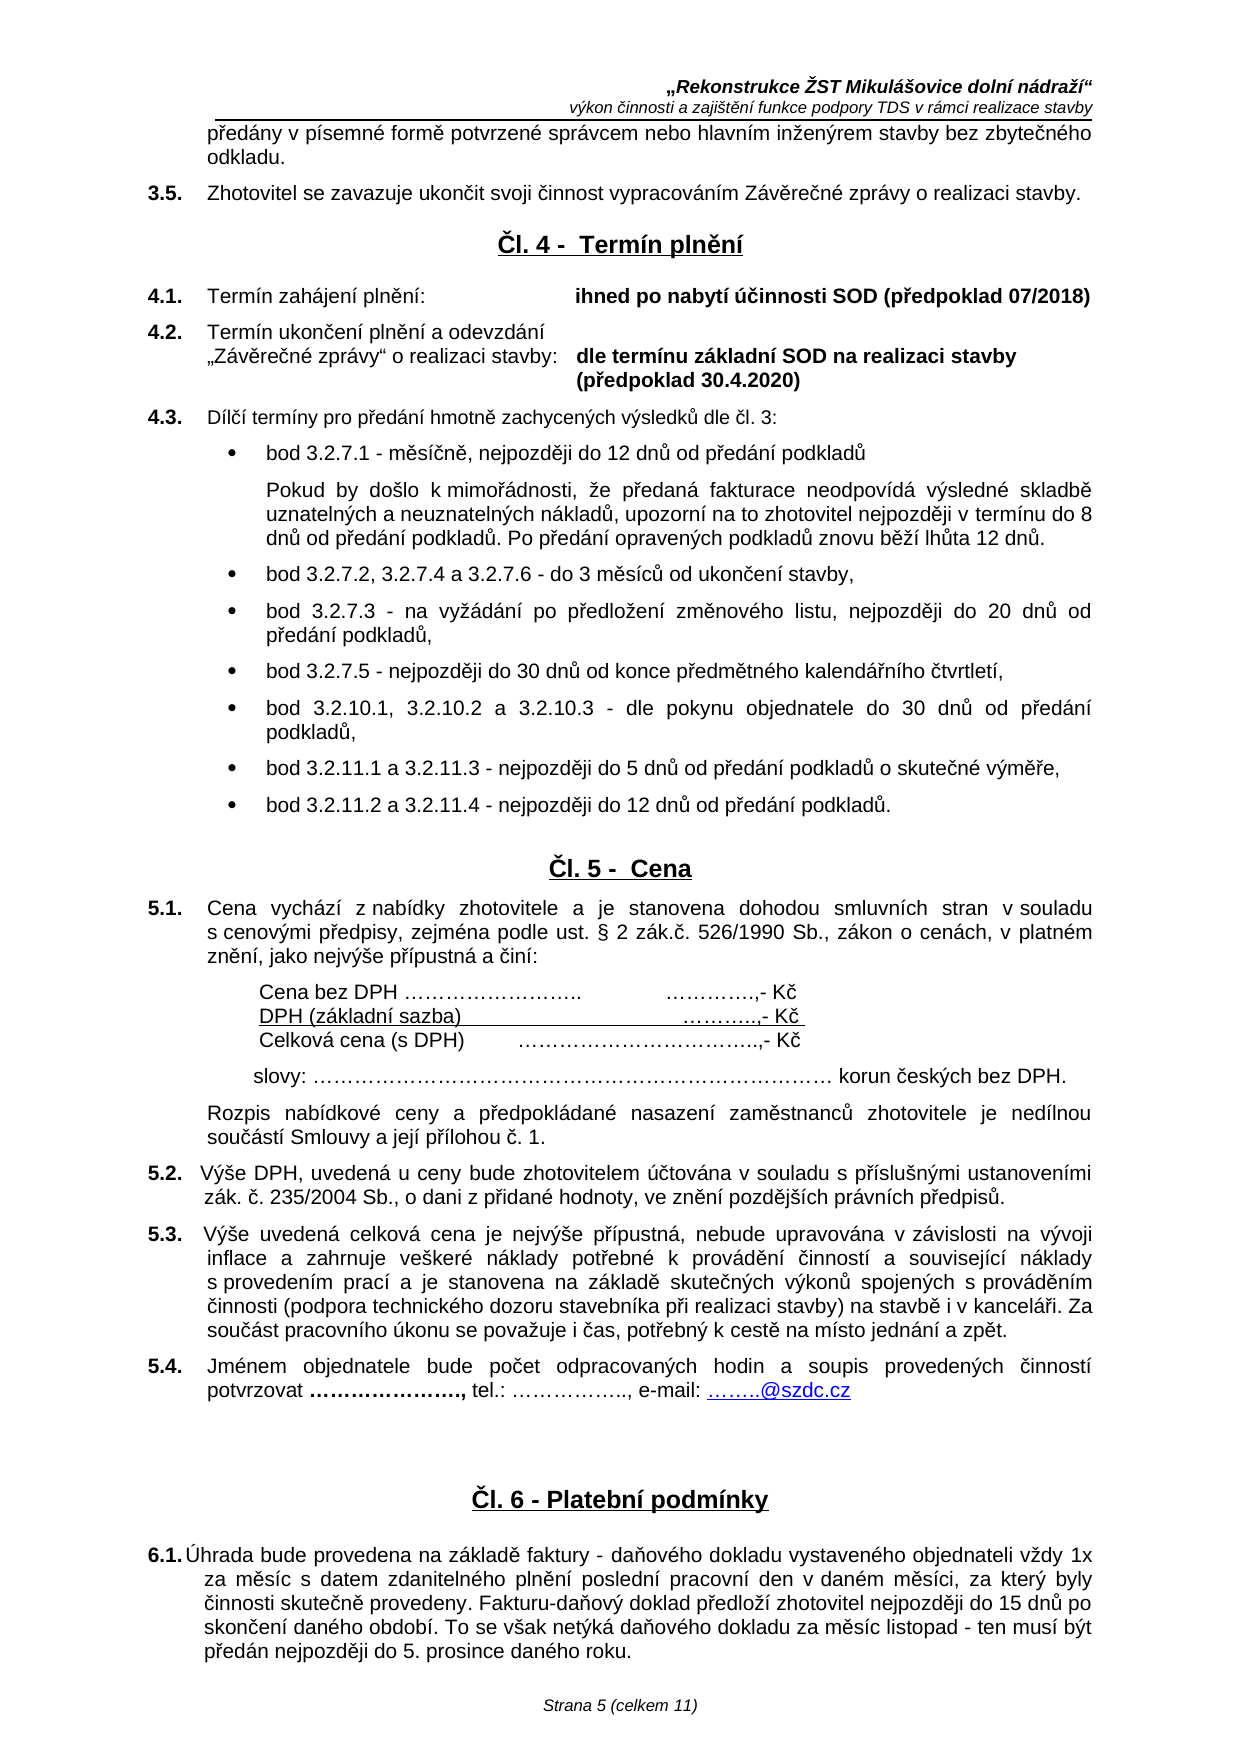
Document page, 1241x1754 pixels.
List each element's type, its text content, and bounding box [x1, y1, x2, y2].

subtitle Čl. 4 - Termín plnění [148, 230, 1092, 259]
text Rozpis nabídkové ceny a předpokládané nasazení zaměstnanců zhotovitele je nedílnou součástí Smlouvy a její přílohou č. 1. [207, 1101, 1092, 1149]
text „Závěrečné zprávy“ o realizaci stavby: dle termínu základní SOD na realizaci stavby (předpoklad 30.4.2020) [207, 344, 1092, 392]
list bod 3.2.10.1, 3.2.10.2 a 3.2.10.3 - dle pokynu objednatele do 30 dnů od předání podkladů, [228, 696, 1092, 744]
subtitle Čl. 5 - Cena [148, 854, 1092, 883]
list bod 3.2.7.3 - na vyžádání po předložení změnového listu, nejpozději do 20 dnů od předání podkladů, [228, 598, 1092, 647]
text Cena bez DPH …………………….. ………….,- Kč [207, 980, 1092, 1004]
subtitle Čl. 6 - Platební podmínky [148, 1485, 1092, 1513]
list Termín zahájení plnění: ihned po nabytí účinnosti SOD (předpoklad 07/2018) [148, 284, 1092, 308]
list Úhrada bude provedena na základě faktury - daňového dokladu vystaveného objednateli vždy 1x za měsíc s datem zdanitelného plnění poslední pracovní den v daném měsíci, za který byly činnosti skutečně provedeny. Fakturu-daňový doklad předloží zhotovitel nejpozději do 15 dnů po skončení daného období. To se však netýká daňového dokladu za měsíc listopad - ten musí být předán nejpozději do 5. prosince daného roku. [148, 1543, 1092, 1662]
list Zhotovitel se zavazuje ukončit svoji činnost vypracováním Závěrečné zprávy o realizaci stavby. [148, 181, 1092, 205]
list bod 3.2.7.1 - měsíčně, nejpozději do 12 dnů od předání podkladů [228, 441, 1092, 465]
list bod 3.2.11.2 a 3.2.11.4 - nejpozději do 12 dnů od předání podkladů. [228, 793, 1092, 817]
list Termín ukončení plnění a odevzdání [148, 320, 1092, 344]
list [148, 121, 1092, 168]
list bod 3.2.7.2, 3.2.7.4 a 3.2.7.6 - do 3 měsíců od ukončení stavby, [228, 562, 1092, 586]
text 5.4. Jménem objednatele bude počet odpracovaných hodin a soupis provedených činností potvrzovat …………………., tel.: …………….., e-mail: ……..@szdc.cz [148, 1354, 1092, 1402]
list Cena vychází z nabídky zhotovitele a je stanovena dohodou smluvních stran v souladu s cenovými předpisy, zejména podle ust. § 2 zák.č. 526/1990 Sb., zákon o cenách, v platném znění, jako nejvýše přípustná a činí: [148, 896, 1092, 967]
text DPH (základní sazba) ………..,- Kč [207, 1004, 1092, 1028]
text Celková cena (s DPH) ……………………………..,- Kč [207, 1028, 1092, 1052]
list Výše DPH, uvedená u ceny bude zhotovitelem účtována v souladu s příslušnými ustanoveními zák. č. 235/2004 Sb., o dani z přidané hodnoty, ve znění pozdějších právních předpisů. [148, 1161, 1092, 1209]
text slovy: ………………………………………………………………… korun českých bez DPH. [207, 1064, 1092, 1088]
list bod 3.2.7.5 - nejpozději do 30 dnů od konce předmětného kalendářního čtvrtletí, [228, 659, 1092, 683]
text Pokud by došlo k mimořádnosti, že předaná fakturace neodpovídá výsledné skladbě uznatelných a neuznatelných nákladů, upozorní na to zhotovitel nejpozději v termínu do 8 dnů od předání podkladů. Po předání opravených podkladů znovu běží lhůta 12 dnů. [266, 478, 1092, 549]
list bod 3.2.11.1 a 3.2.11.3 - nejpozději do 5 dnů od předání podkladů o skutečné výměře, [228, 756, 1092, 780]
text 5.3. Výše uvedená celková cena je nejvýše přípustná, nebude upravována v závislosti na vývoji inflace a zahrnuje veškeré náklady potřebné k provádění činností a související náklady s provedením prací a je stanovena na základě skutečných výkonů spojených s prováděním činnosti (podpora technického dozoru stavebníka při realizaci stavby) na stavbě i v kanceláři. Za součást pracovního úkonu se považuje i čas, potřebný k cestě na místo jednání a zpět. [148, 1222, 1092, 1341]
list Dílčí termíny pro předání hmotně zachycených výsledků dle čl. 3: [148, 404, 1092, 428]
